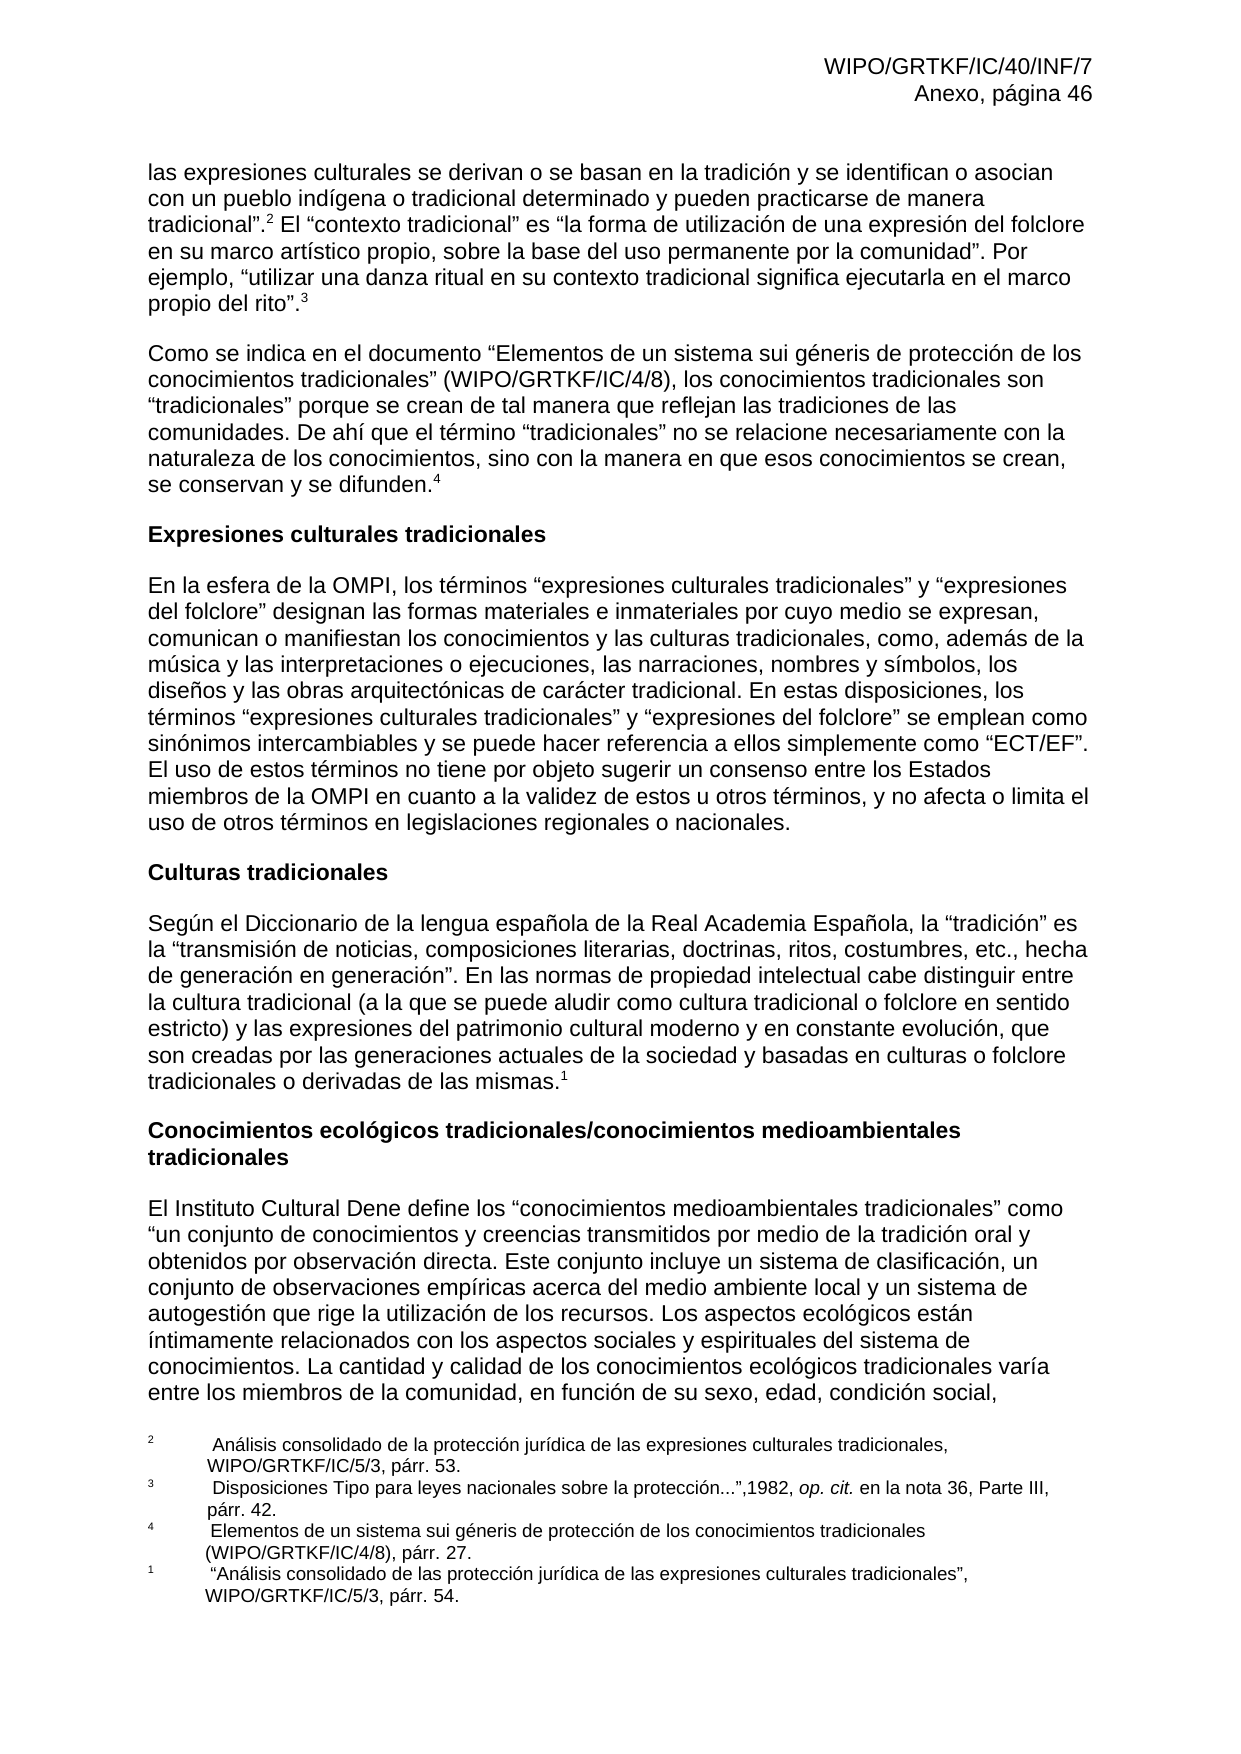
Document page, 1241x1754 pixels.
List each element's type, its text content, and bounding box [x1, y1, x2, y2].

list Según el Diccionario de la lengua española de la Real Academia Española, la “tradición” es la “transmisión de noticias, composiciones literarias, doctrinas, ritos, costumbres, etc., hecha de generación en generación”. En las normas de propiedad intelectual cabe distinguir entre la cultura tradicional (a la que se puede aludir como cultura tradicional o folclore en sentido estricto) y las expresiones del patrimonio cultural moderno y en constante evolución, que son creadas por las generaciones actuales de la sociedad y basadas en culturas o folclore tradicionales o derivadas de las mismas. [148, 910, 1092, 1094]
subtitle Expresiones culturales tradicionales [148, 521, 1092, 547]
list En la esfera de la OMPI, los términos “expresiones culturales tradicionales” y “expresiones del folclore” designan las formas materiales e inmateriales por cuyo medio se expresan, comunican o manifiestan los conocimientos y las culturas tradicionales, como, además de la música y las interpretaciones o ejecuciones, las narraciones, nombres y símbolos, los diseños y las obras arquitectónicas de carácter tradicional. En estas disposiciones, los términos “expresiones culturales tradicionales” y “expresiones del folclore” se emplean como sinónimos intercambiables y se puede hacer referencia a ellos simplemente como “ECT/EF”. El uso de estos términos no tiene por objeto sugerir un consenso entre los Estados miembros de la OMPI en cuanto a la validez de estos u otros términos, y no afecta o limita el uso de otros términos en legislaciones regionales o nacionales. [148, 572, 1092, 836]
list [148, 1195, 1092, 1406]
list Como se indica en el documento “Elementos de un sistema sui géneris de protección de los conocimientos tradicionales” (WIPO/GRTKF/IC/4/8), los conocimientos tradicionales son “tradicionales” porque se crean de tal manera que reflejan las tradiciones de las comunidades. De ahí que el término “tradicionales” no se relacione necesariamente con la naturaleza de los conocimientos, sino con la manera en que esos conocimientos se crean, se conservan y se difunden. [148, 339, 1092, 498]
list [148, 158, 1092, 317]
subtitle Culturas tradicionales [148, 858, 1092, 885]
subtitle Conocimientos ecológicos tradicionales/conocimientos medioambientales tradicionales [148, 1117, 1092, 1170]
